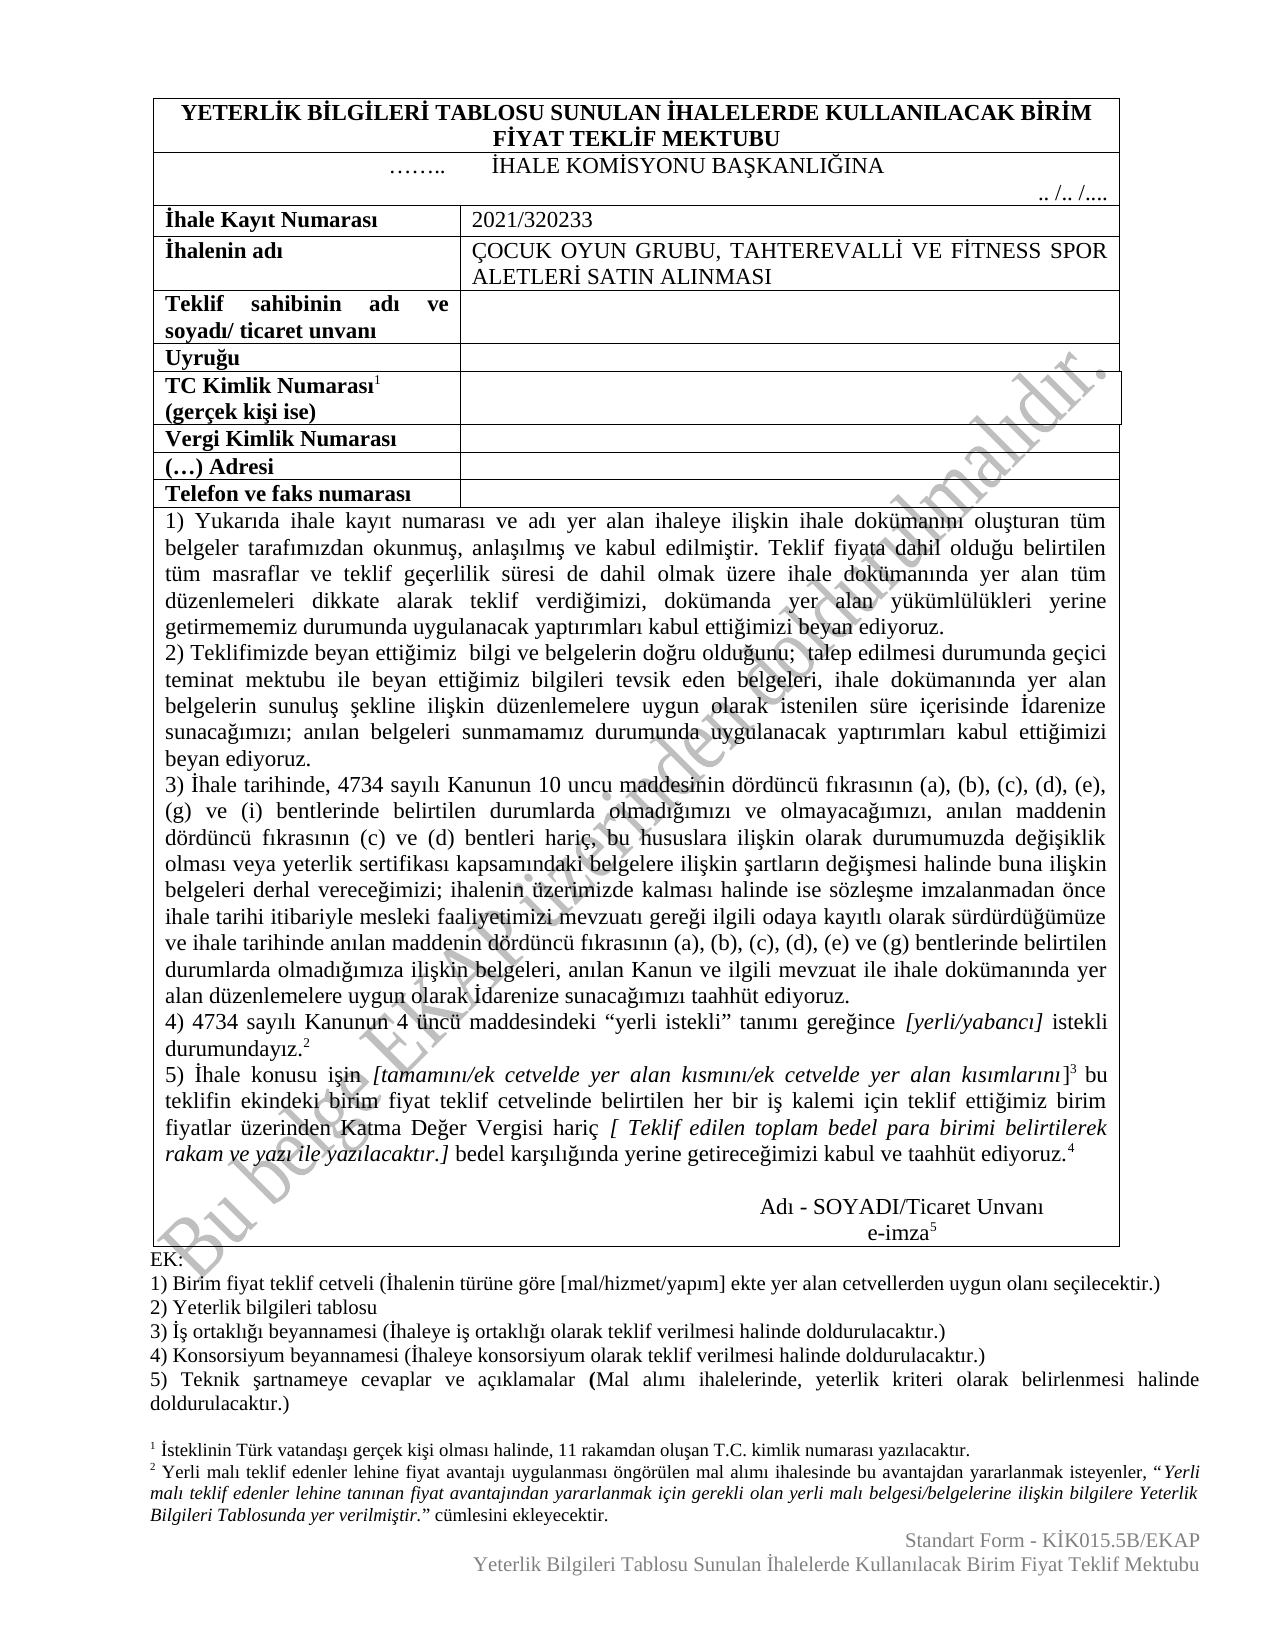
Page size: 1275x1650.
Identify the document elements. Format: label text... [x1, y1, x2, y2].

text EK: [75, 1247, 1200, 1271]
table_cell Uyruğu [154, 344, 460, 371]
table_cell [461, 425, 1119, 452]
table_cell 1) Yukarıda ihale kayıt numarası ve adı yer alan ihaleye ilişkin ihale dokümanını oluşturan tüm belgeler tarafımızdan okunmuş, anlaşılmış ve kabul edilmiştir. Teklif fiyata dahil olduğu belirtilen tüm masraflar ve teklif geçerlilik süresi de dahil olmak üzere ihale dokümanında yer alan tüm düzenlemeleri dikkate alarak teklif verdiğimizi, dokümanda yer alan yükümlülükleri yerine getirmememiz durumunda uygulanacak yaptırımları kabul ettiğimizi beyan ediyoruz. 2) Teklifimizde beyan ettiğimiz bilgi ve belgelerin doğru olduğunu; talep edilmesi durumunda geçici teminat mektubu ile beyan ettiğimiz bilgileri tevsik eden belgeleri, ihale dokümanında yer alan belgelerin sunuluş şekline ilişkin düzenlemelere uygun olarak istenilen süre içerisinde İdarenize sunacağımızı; anılan belgeleri sunmamamız durumunda uygulanacak yaptırımları kabul ettiğimizi beyan ediyoruz. 3) İhale tarihinde, 4734 sayılı Kanunun 10 uncu maddesinin dördüncü fıkrasının (a), (b), (c), (d), (e), (g) ve (i) bentlerinde belirtilen durumlarda olmadığımızı ve olmayacağımızı, anılan maddenin dördüncü fıkrasının (c) ve (d) bentleri hariç, bu hususlara ilişkin olarak durumumuzda değişiklik olması veya yeterlik sertifikası kapsamındaki belgelere ilişkin şartların değişmesi halinde buna ilişkin belgeleri derhal vereceğimizi; ihalenin üzerimizde kalması halinde ise sözleşme imzalanmadan önce ihale tarihi itibariyle mesleki faaliyetimizi mevzuatı gereği ilgili odaya kayıtlı olarak sürdürdüğümüze ve ihale tarihinde anılan maddenin dördüncü fıkrasının (a), (b), (c), (d), (e) ve (g) bentlerinde belirtilen durumlarda olmadığımıza ilişkin belgeleri, anılan Kanun ve ilgili mevzuat ile ihale dokümanında yer alan düzenlemelere uygun olarak İdarenize sunacağımızı taahhüt ediyoruz. 4) 4734 sayılı Kanunun 4 üncü maddesindeki “yerli istekli” tanımı gereğince [yerli/yabancı] istekli durumundayız.2 5) İhale konusu işin [tamamını/ek cetvelde yer alan kısmını/ek cetvelde yer alan kısımlarını]3 bu teklifin ekindeki birim fiyat teklif cetvelinde belirtilen her bir iş kalemi için teklif ettiğimiz birim fiyatlar üzerinden Katma Değer Vergisi hariç [ Teklif edilen toplam bedel para birimi belirtilerek rakam ve yazı ile yazılacaktır.] bedel karşılığında yerine getireceğimizi kabul ve taahhüt ediyoruz.4 Adı - SOYADI/Ticaret Unvanı e-imza5 [154, 508, 1119, 1246]
table_cell TC Kimlik Numarası1 (gerçek kişi ise) [154, 372, 460, 424]
text 1 İsteklinin Türk vatandaşı gerçek kişi olması halinde, 11 rakamdan oluşan T.C. kimlik numarası yazılacaktır. [150, 1439, 1200, 1461]
table_cell Vergi Kimlik Numarası [154, 425, 460, 452]
table_cell İhalenin adı [154, 237, 460, 289]
table_cell [461, 291, 1119, 343]
table_cell Teklif sahibinin adı ve soyadı/ ticaret unvanı [154, 291, 460, 343]
table_cell …….. İHALE KOMİSYONU BAŞKANLIĞINA .. /.. /.... [154, 153, 1119, 205]
table_cell Telefon ve faks numarası [154, 480, 460, 507]
table_cell [461, 344, 1119, 371]
table_cell [461, 372, 1121, 424]
text 1) Birim fiyat teklif cetveli (İhalenin türüne göre [mal/hizmet/yapım] ekte yer alan cetvellerden uygun olanı seçilecektir.) [75, 1271, 1200, 1295]
text 2) Yeterlik bilgileri tablosu [75, 1295, 1200, 1319]
table_cell 2021/320233 [461, 206, 1119, 236]
text 2 Yerli malı teklif edenler lehine fiyat avantajı uygulanması öngörülen mal alımı ihalesinde bu avantajdan yararlanmak isteyenler, “Yerli malı teklif edenler lehine tanınan fiyat avantajından yararlanmak için gerekli olan yerli malı belgesi/belgelerine ilişkin bilgilere Yeterlik Bilgileri Tablosunda yer verilmiştir.” cümlesini ekleyecektir. [150, 1461, 1200, 1525]
text 5) Teknik şartnameye cevaplar ve açıklamalar (Mal alımı ihalelerinde, yeterlik kriteri olarak belirlenmesi halinde doldurulacaktır.) [150, 1367, 1200, 1415]
table_cell [461, 480, 1119, 507]
text 4) Konsorsiyum beyannamesi (İhaleye konsorsiyum olarak teklif verilmesi halinde doldurulacaktır.) [75, 1343, 1200, 1367]
text 3) İş ortaklığı beyannamesi (İhaleye iş ortaklığı olarak teklif verilmesi halinde doldurulacaktır.) [75, 1319, 1200, 1343]
table_header YETERLİK BİLGİLERİ TABLOSU SUNULAN İHALELERDE KULLANILACAK BİRİM FİYAT TEKLİF MEKTUBU [154, 99, 1119, 152]
table_cell [461, 453, 1119, 479]
table_cell (…) Adresi [154, 453, 460, 479]
table_cell ÇOCUK OYUN GRUBU, TAHTEREVALLİ VE FİTNESS SPOR ALETLERİ SATIN ALINMASI [461, 237, 1119, 289]
table_cell İhale Kayıt Numarası [154, 206, 460, 236]
